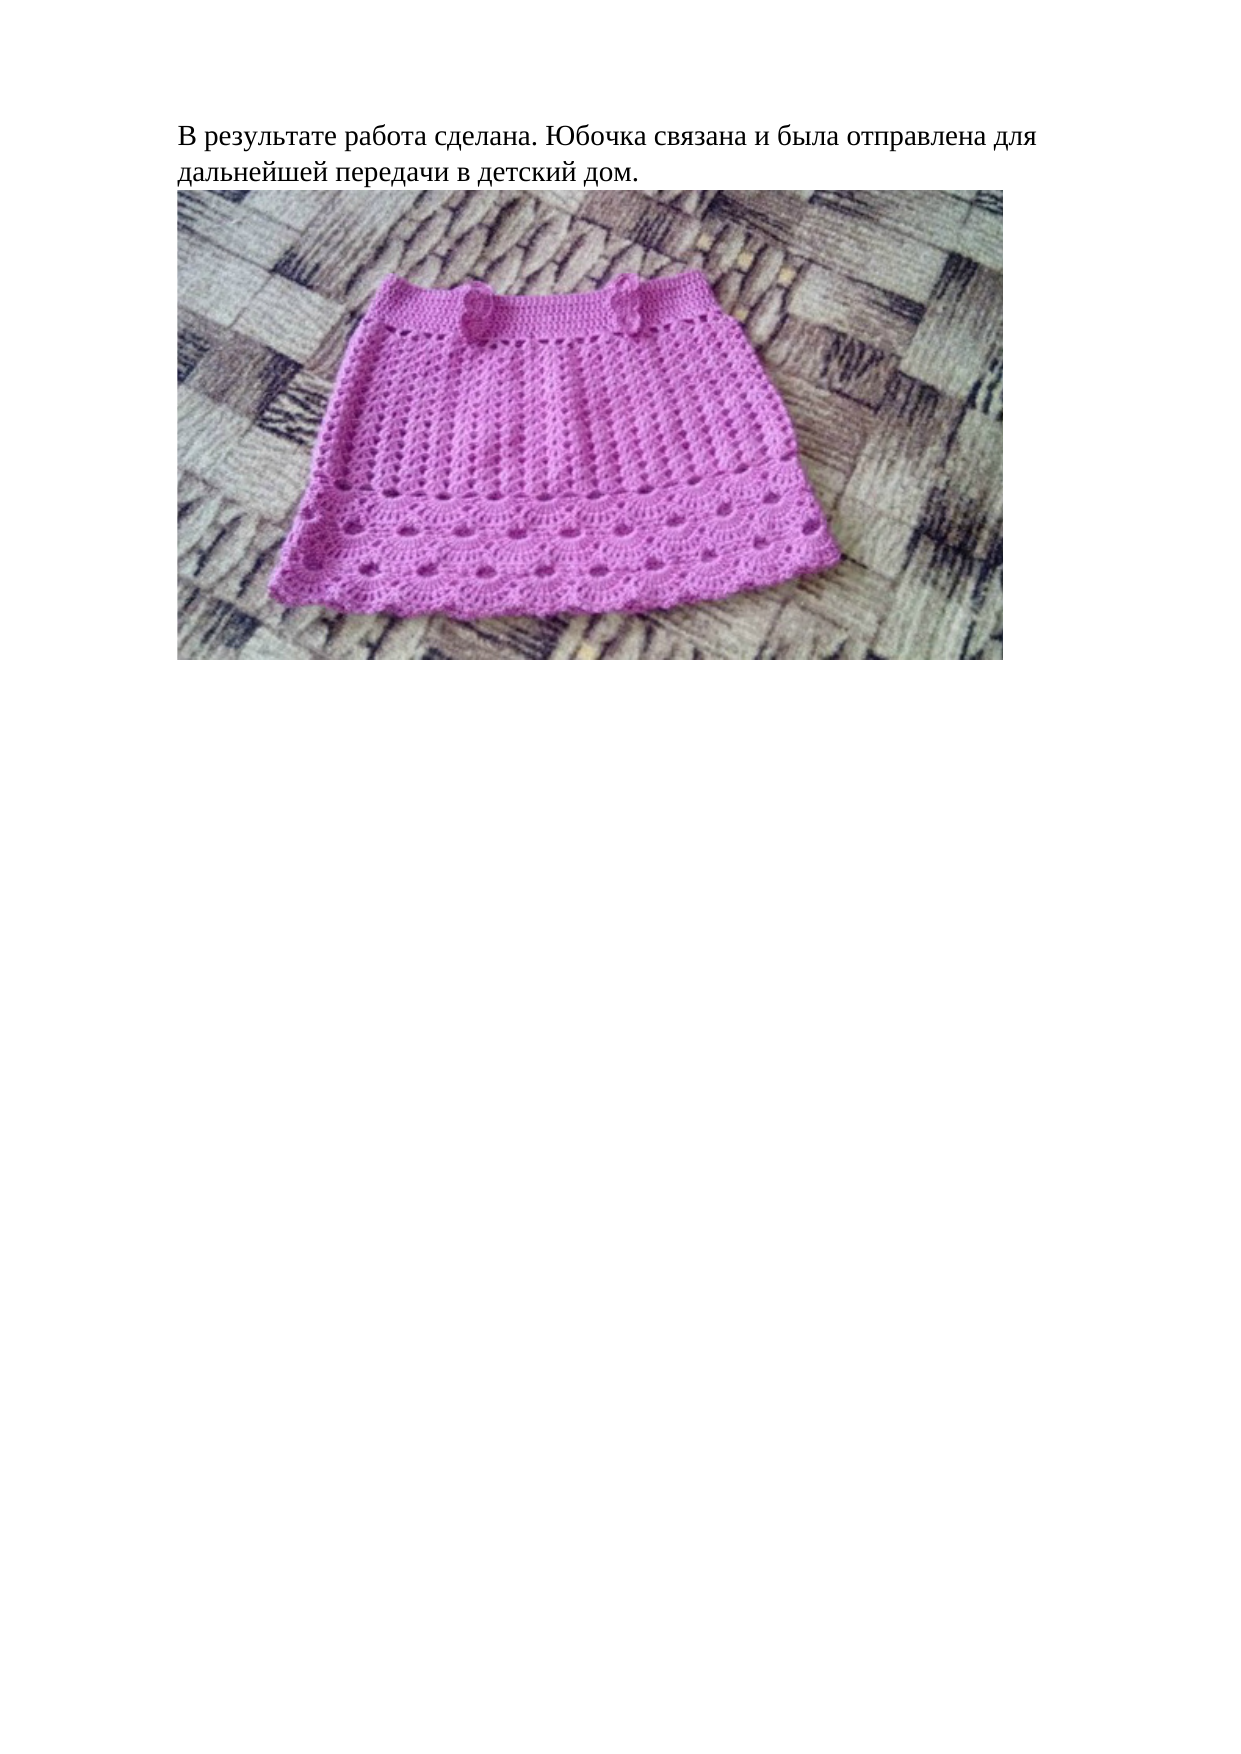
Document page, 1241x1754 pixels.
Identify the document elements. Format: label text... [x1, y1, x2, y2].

picture [177, 190, 1003, 660]
